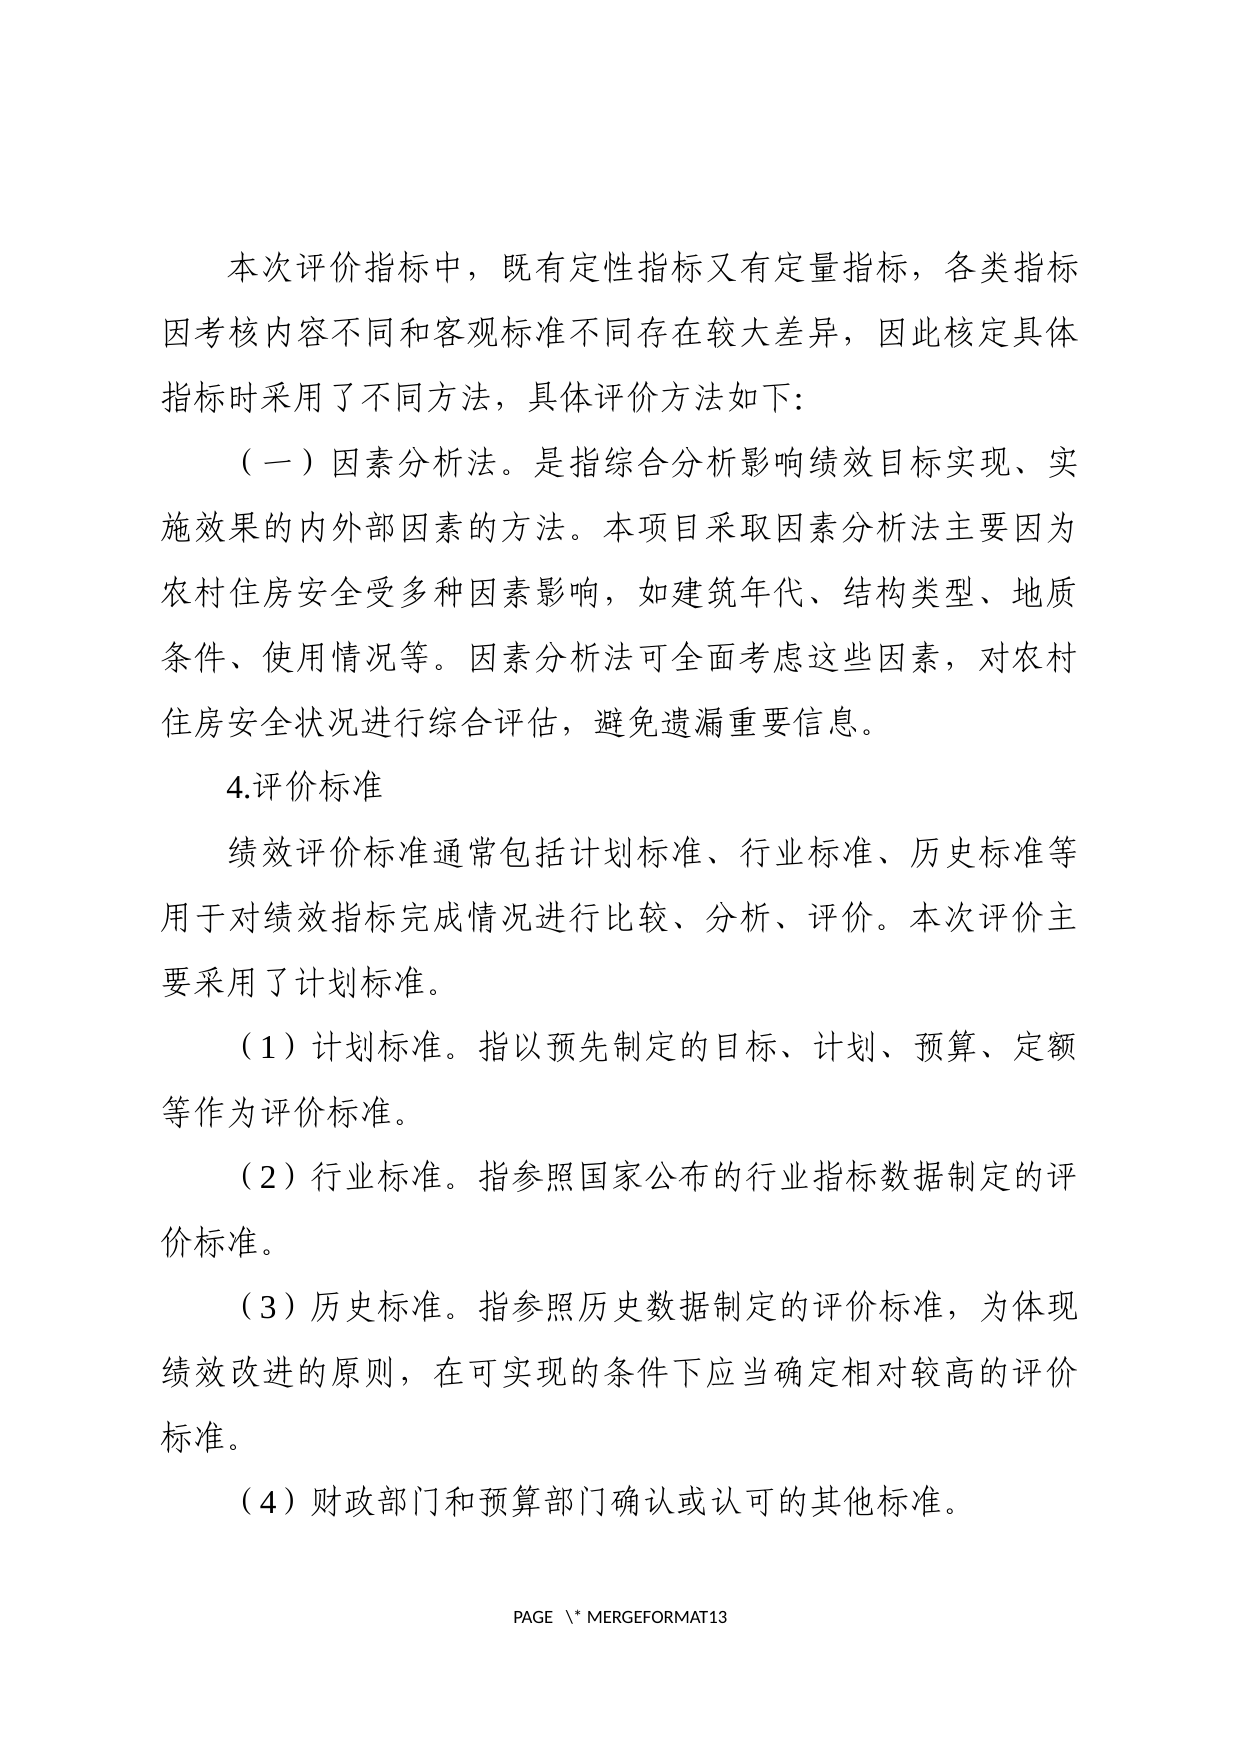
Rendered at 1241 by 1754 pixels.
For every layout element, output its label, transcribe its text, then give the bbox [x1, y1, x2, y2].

text （2）行业标准。指参照国家公布的行业指标数据制定的评价标准。 [159, 1143, 1081, 1273]
text 4.评价标准 [159, 753, 1081, 818]
text （3）历史标准。指参照历史数据制定的评价标准，为体现绩效改进的原则，在可实现的条件下应当确定相对较高的评价标准。 [159, 1273, 1081, 1468]
text （一）因素分析法。是指综合分析影响绩效目标实现、实施效果的内外部因素的方法。本项目采取因素分析法主要因为农村住房安全受多种因素影响，如建筑年代、结构类型、地质条件、使用情况等。因素分析法可全面考虑这些因素，对农村住房安全状况进行综合评估，避免遗漏重要信息。 [159, 428, 1081, 753]
text （4）财政部门和预算部门确认或认可的其他标准。 [159, 1468, 1081, 1533]
text 绩效评价标准通常包括计划标准、行业标准、历史标准等，用于对绩效指标完成情况进行比较、分析、评价。本次评价主要采用了计划标准。 [159, 818, 1081, 1013]
text （1）计划标准。指以预先制定的目标、计划、预算、定额等作为评价标准。 [159, 1013, 1081, 1143]
text 本次评价指标中，既有定性指标又有定量指标，各类指标因考核内容不同和客观标准不同存在较大差异，因此核定具体指标时采用了不同方法，具体评价方法如下： [159, 233, 1081, 428]
